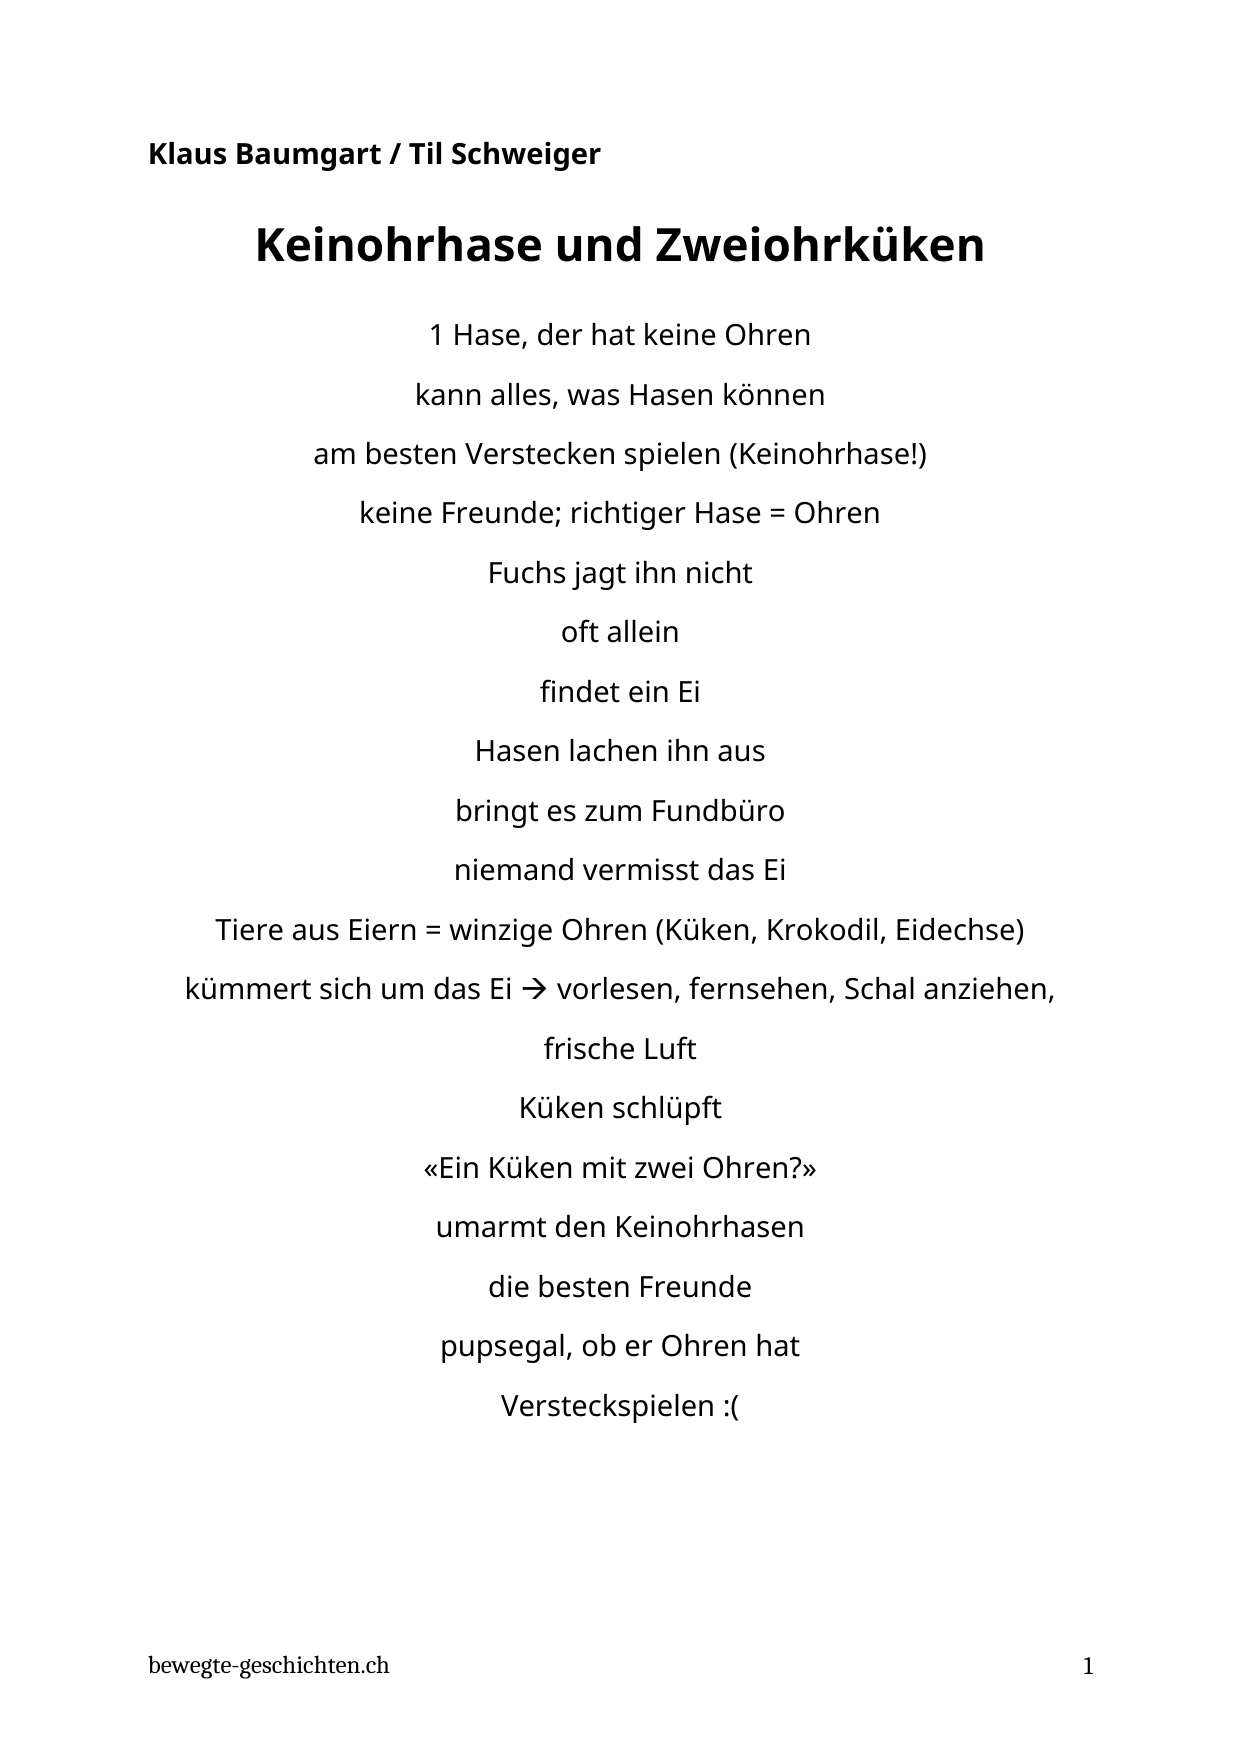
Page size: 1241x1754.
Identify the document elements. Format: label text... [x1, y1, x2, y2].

text Keinohrhase und Zweiohrküken [148, 212, 1093, 275]
text Fuchs jagt ihn nicht [148, 552, 1093, 592]
text am besten Verstecken spielen (Keinohrhase!) [148, 433, 1093, 473]
text pupsegal, ob er Ohren hat [148, 1326, 1093, 1365]
text kann alles, was Hasen können [148, 374, 1093, 413]
text Hasen lachen ihn aus [148, 731, 1093, 770]
text «Ein Küken mit zwei Ohren?» [148, 1147, 1093, 1187]
text Versteckspielen :( [148, 1385, 1093, 1425]
text kümmert sich um das Ei vorlesen, fernsehen, Schal anziehen, frische Luft [148, 969, 1093, 1068]
text 1 Hase, der hat keine Ohren [148, 314, 1093, 354]
text niemand vermisst das Ei [148, 850, 1093, 889]
text keine Freunde; richtiger Hase = Ohren [148, 493, 1093, 532]
text umarmt den Keinohrhasen [148, 1207, 1093, 1246]
text findet ein Ei [148, 671, 1093, 711]
text bringt es zum Fundbüro [148, 790, 1093, 830]
text Klaus Baumgart / Til Schweiger [148, 133, 1093, 173]
text Küken schlüpft [148, 1088, 1093, 1127]
text die besten Freunde [148, 1266, 1093, 1306]
text oft allein [148, 612, 1093, 651]
text Tiere aus Eiern = winzige Ohren (Küken, Krokodil, Eidechse) [148, 909, 1093, 949]
